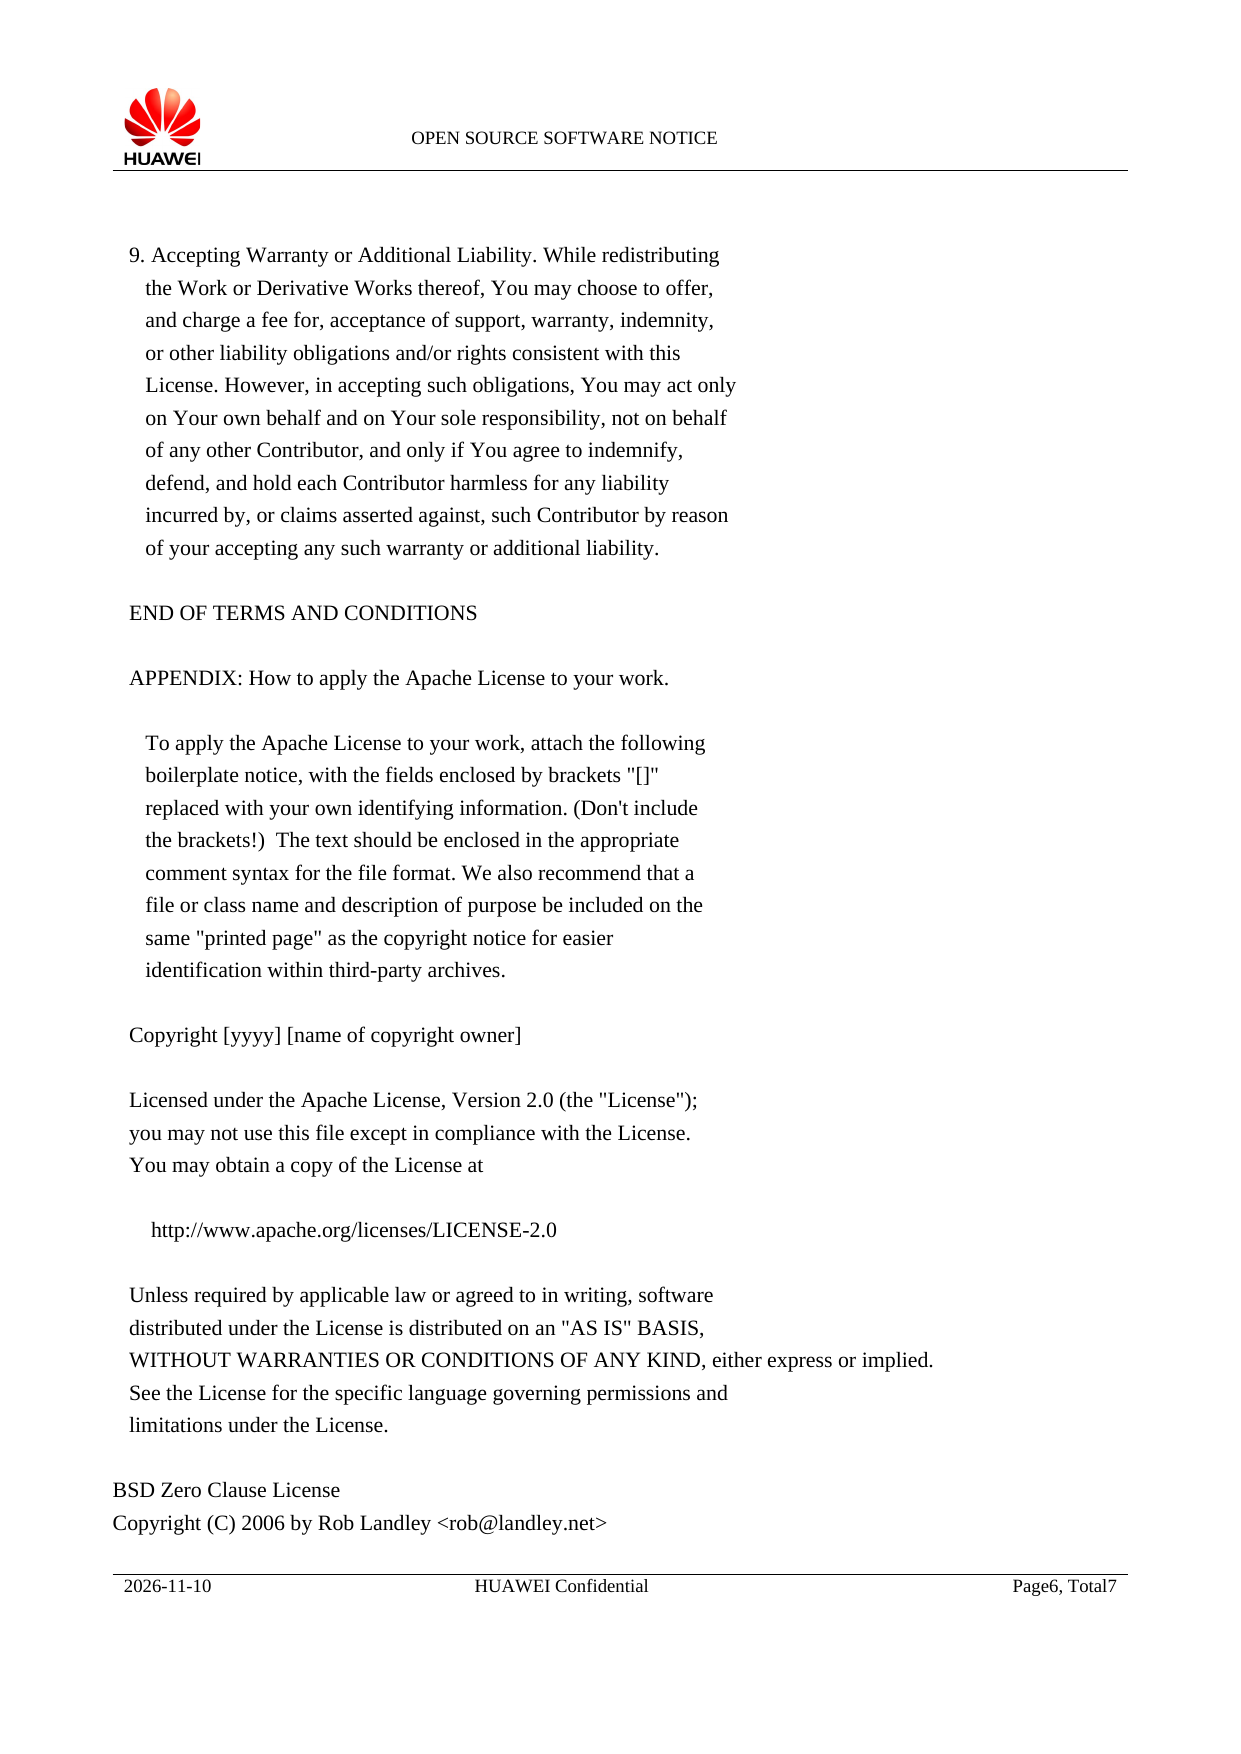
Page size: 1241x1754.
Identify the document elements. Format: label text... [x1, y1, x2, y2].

picture [124, 88, 201, 165]
